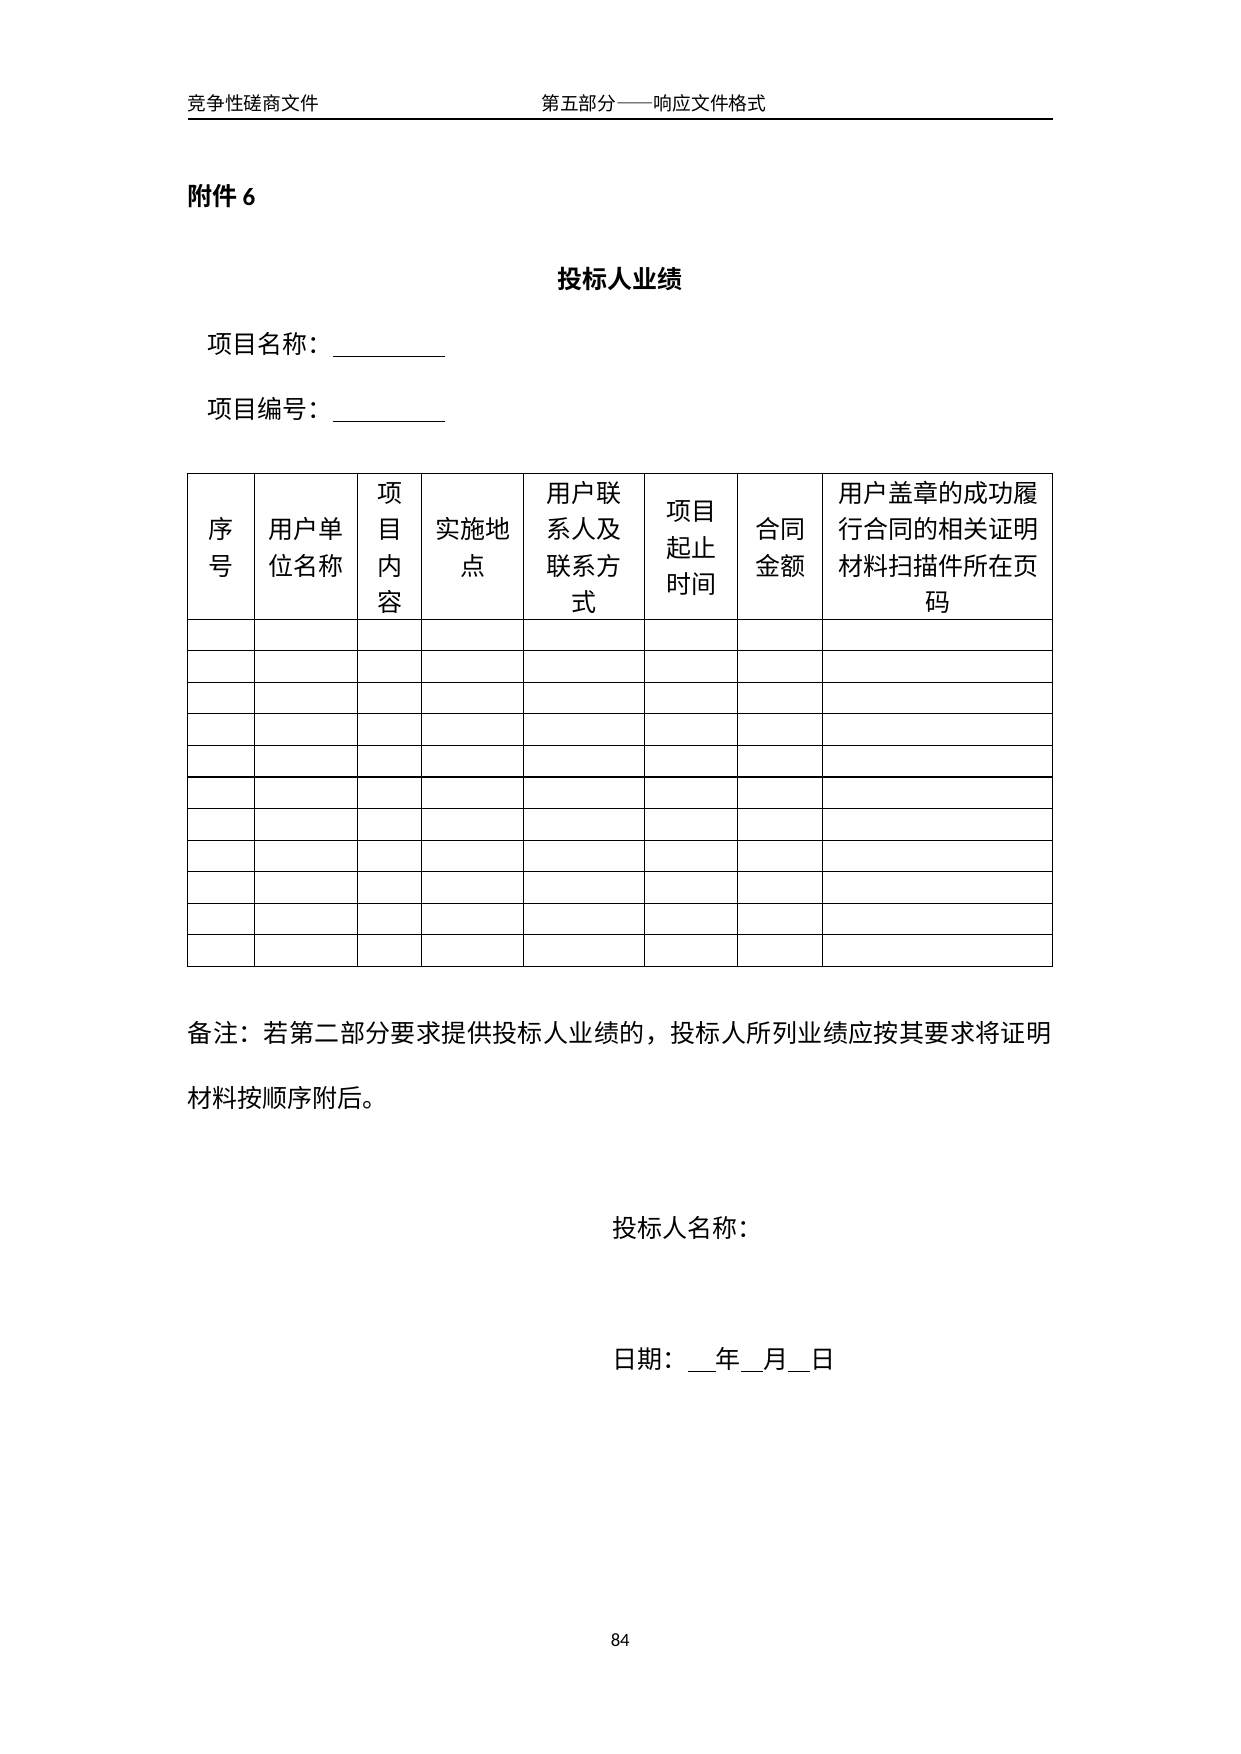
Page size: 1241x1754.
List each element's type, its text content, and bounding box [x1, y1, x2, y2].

table_cell [738, 872, 822, 903]
table_cell [738, 778, 822, 808]
table_cell [823, 714, 1052, 745]
table_cell [358, 935, 421, 966]
table_cell [738, 620, 822, 650]
table_cell [645, 651, 737, 682]
table_header 序号 [188, 474, 254, 619]
table_cell [422, 778, 523, 808]
table_header 用户单位名称 [255, 474, 357, 619]
table_cell [524, 746, 644, 776]
table_cell [738, 746, 822, 776]
table_cell [188, 904, 254, 934]
text 投标人业绩 [187, 245, 1053, 310]
table_cell [358, 683, 421, 713]
table_cell [738, 935, 822, 966]
table_cell [422, 841, 523, 871]
table_cell [823, 778, 1052, 808]
table_cell [524, 872, 644, 903]
table_cell [358, 714, 421, 745]
table_cell [358, 746, 421, 776]
table_cell [823, 872, 1052, 903]
table_cell [823, 683, 1052, 713]
table_cell [524, 935, 644, 966]
table_cell [188, 841, 254, 871]
table_cell [188, 778, 254, 808]
table_cell [422, 620, 523, 650]
table_cell [422, 809, 523, 839]
table_cell [738, 651, 822, 682]
text 项目编号： [207, 375, 1053, 440]
table_cell [188, 809, 254, 839]
table_cell [738, 841, 822, 871]
table_cell [823, 620, 1052, 650]
table_cell [524, 651, 644, 682]
table_cell [738, 714, 822, 745]
table_cell [255, 683, 357, 713]
table_header 用户盖章的成功履行合同的相关证明材料扫描件所在页码 [823, 474, 1052, 619]
table_cell [188, 935, 254, 966]
table_cell [823, 904, 1052, 934]
table_cell [255, 714, 357, 745]
table_cell [645, 620, 737, 650]
table_cell [188, 620, 254, 650]
table_cell [255, 746, 357, 776]
table_cell [188, 872, 254, 903]
table_cell [188, 746, 254, 776]
table_cell [524, 778, 644, 808]
table_cell [255, 620, 357, 650]
table_header 用户联系人及联系方式 [524, 474, 644, 619]
table_cell [645, 683, 737, 713]
text 日期： 年 月 日 [187, 1325, 1053, 1390]
table_cell [255, 809, 357, 839]
table_cell [255, 841, 357, 871]
table_cell [255, 872, 357, 903]
table_cell [524, 841, 644, 871]
table_cell [188, 651, 254, 682]
table_cell [823, 935, 1052, 966]
table_cell [823, 841, 1052, 871]
table_cell [524, 683, 644, 713]
text 投标人名称： [187, 1194, 1053, 1259]
table_cell [738, 809, 822, 839]
text 附件6 [187, 162, 1053, 227]
table_cell [738, 683, 822, 713]
table_cell [645, 904, 737, 934]
table_cell [358, 904, 421, 934]
text 项目名称： [207, 310, 1053, 375]
table_cell [255, 935, 357, 966]
table_cell [358, 778, 421, 808]
table_cell [358, 651, 421, 682]
table_cell [645, 778, 737, 808]
table_cell [524, 809, 644, 839]
table_cell [823, 809, 1052, 839]
table_cell [358, 841, 421, 871]
table_cell [823, 746, 1052, 776]
table_cell [422, 872, 523, 903]
table_cell [422, 714, 523, 745]
table_cell [738, 904, 822, 934]
table_cell [188, 714, 254, 745]
table_cell [645, 841, 737, 871]
table_header 项目起止时间 [645, 474, 737, 619]
table_cell [645, 809, 737, 839]
table_cell [645, 714, 737, 745]
table_header 项目内容 [358, 474, 421, 619]
table_cell [645, 872, 737, 903]
table_cell [524, 620, 644, 650]
table_cell [255, 778, 357, 808]
table_cell [255, 904, 357, 934]
table_cell [823, 651, 1052, 682]
table_cell [645, 935, 737, 966]
table_cell [422, 746, 523, 776]
table_cell [255, 651, 357, 682]
table_cell [358, 620, 421, 650]
table_cell [524, 904, 644, 934]
table_cell [422, 904, 523, 934]
table_cell [422, 935, 523, 966]
table_cell [645, 746, 737, 776]
table_cell [422, 651, 523, 682]
table_cell [422, 683, 523, 713]
table_header 合同金额 [738, 474, 822, 619]
table_cell [358, 809, 421, 839]
table_cell [358, 872, 421, 903]
table_cell [188, 683, 254, 713]
table_header 实施地点 [422, 474, 523, 619]
text 备注：若第二部分要求提供投标人业绩的，投标人所列业绩应按其要求将证明材料按顺序附后。 [187, 999, 1053, 1129]
table_cell [524, 714, 644, 745]
